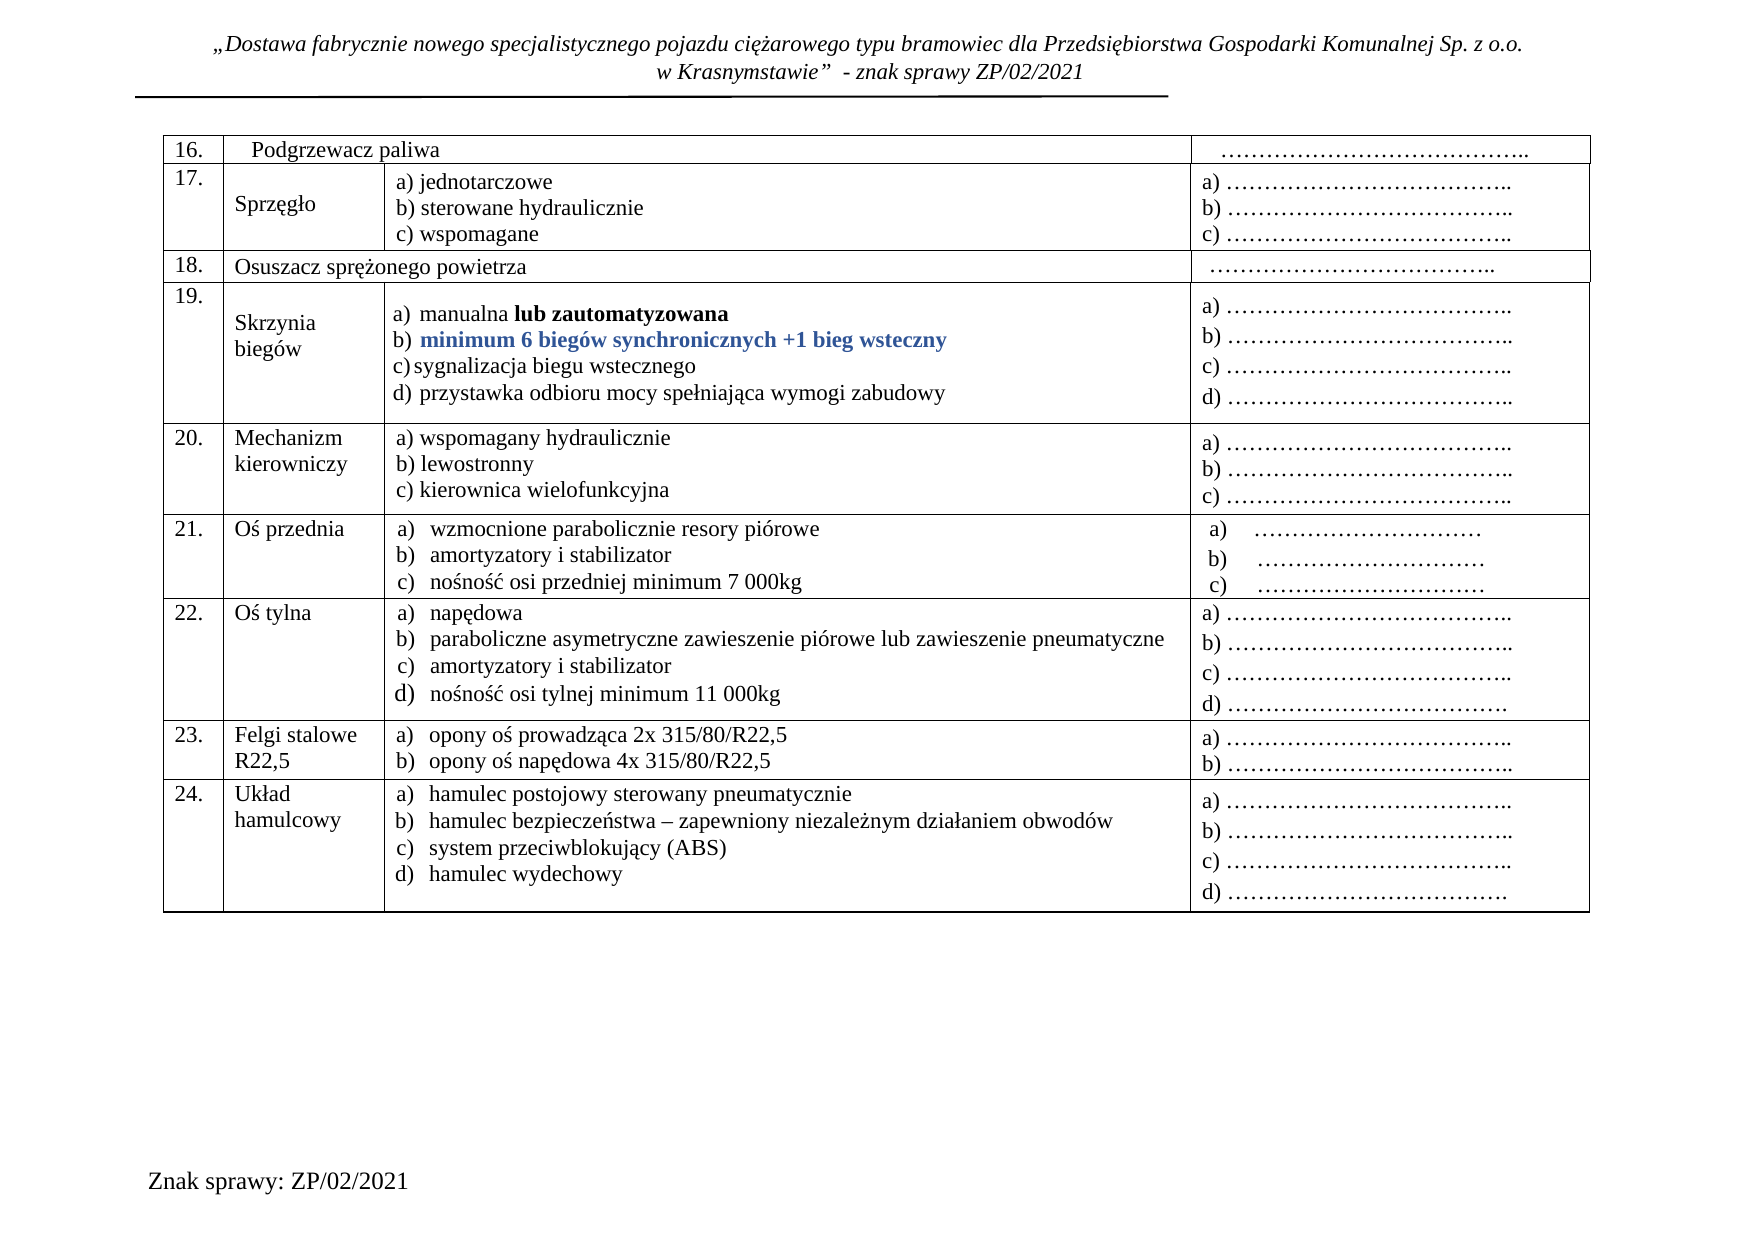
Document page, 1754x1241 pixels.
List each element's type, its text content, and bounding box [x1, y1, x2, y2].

table_cell ………………………………….. [1192, 136, 1590, 163]
table_cell a) ……………………………….. b) ……………………………….. c) ……………………………….. d) ……………………………….. [1191, 283, 1589, 422]
table_cell 21. [164, 515, 223, 598]
table_cell 19. [164, 283, 223, 422]
table_cell 23. [164, 721, 223, 779]
table_cell wspomagany hydraulicznie lewostronny kierownica wielofunkcyjna [385, 424, 1190, 514]
table_cell hamulec bezpieczeństwa – zapewniony niezależnym działaniem obwodów system przeciwblokujący (ABS) hamulec wydechowy [385, 806, 1190, 911]
table_cell Oś przednia [224, 515, 384, 598]
table_cell Mechanizm kierowniczy [224, 424, 384, 514]
table_cell a) ……………………………….. b) ……………………………….. c) ……………………………….. [1191, 164, 1589, 250]
table_cell a) ……………………………….. b) ……………………………….. [1191, 721, 1589, 779]
table_cell a) ……………………………….. b) ……………………………….. c) ……………………………….. d) ………………………………. [1191, 599, 1589, 720]
table_cell ……………………………….. [1192, 251, 1590, 282]
table_cell Osuszacz sprężonego powietrza [224, 251, 1191, 282]
table_cell Układ hamulcowy [224, 780, 384, 911]
table_cell ……………………………….. b) ……………………………….. c) ……………………………….. [1191, 424, 1589, 514]
table_cell 18. [164, 251, 223, 282]
table_cell Sprzęgło [224, 164, 384, 250]
table_cell Podgrzewacz paliwa [224, 136, 1191, 163]
table_cell manualna lub zautomatyzowana minimum 6 biegów synchronicznych +1 bieg wsteczny sygnalizacja biegu wstecznego przystawka odbioru mocy spełniająca wymogi zabudowy [385, 283, 1190, 422]
table_cell wzmocnione parabolicznie resory piórowe amortyzatory i stabilizator nośność osi przedniej minimum 7 000kg [385, 515, 1190, 598]
table_cell Skrzynia biegów [224, 283, 384, 422]
table_cell 17. [164, 164, 223, 250]
table_cell 20. [164, 424, 223, 514]
table_cell opony oś prowadząca 2x 315/80/R22,5 opony oś napędowa 4x 315/80/R22,5 [385, 721, 1190, 779]
table_cell 24. [164, 780, 223, 911]
table_cell hamulec postojowy sterowany pneumatycznie [385, 780, 1190, 806]
table_cell a) jednotarczowe b) sterowane hydraulicznie c) wspomagane [385, 164, 1190, 250]
table_cell 16. [164, 136, 223, 163]
table_cell napędowa paraboliczne asymetryczne zawieszenie piórowe lub zawieszenie pneumatyczne amortyzatory i stabilizator nośność osi tylnej minimum 11 000kg [385, 599, 1190, 720]
table_cell 22. [164, 599, 223, 720]
table_cell a) ……………………………….. b) ……………………………….. c) ……………………………….. d) ………………………………. [1191, 780, 1589, 911]
table_cell ………………………… ………………………… ………………………… [1191, 515, 1589, 598]
table_cell Felgi stalowe R22,5 [224, 721, 384, 779]
table_cell Oś tylna [224, 599, 384, 720]
